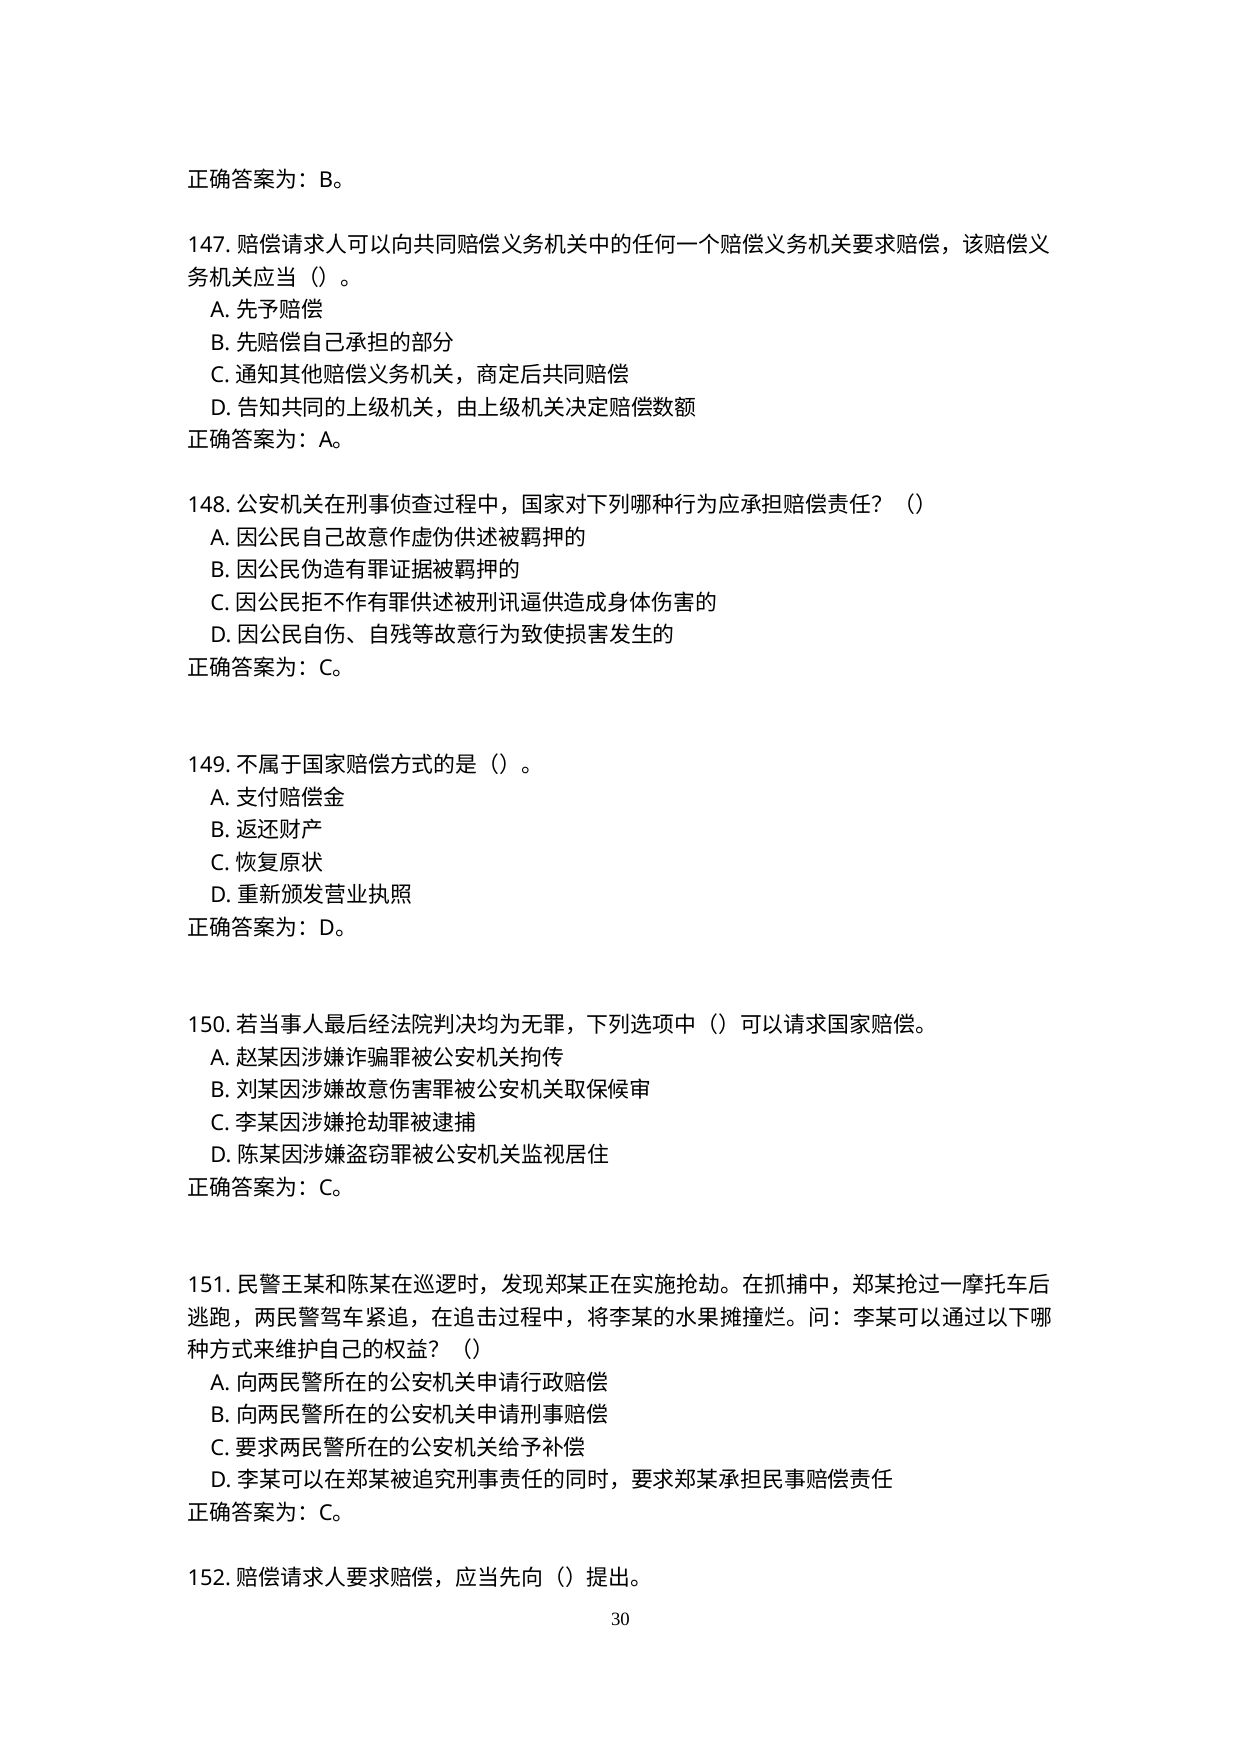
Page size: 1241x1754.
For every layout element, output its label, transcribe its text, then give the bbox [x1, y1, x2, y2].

text C. 因公民拒不作有罪供述被刑讯逼供造成身体伤害的 [187, 584, 1053, 617]
text B. 因公民伪造有罪证据被羁押的 [187, 552, 1053, 584]
text C. 恢复原状 [187, 844, 1053, 877]
text D. 因公民自伤、自残等故意行为致使损害发生的 [187, 617, 1053, 649]
text 149. 不属于国家赔偿方式的是（）。 [187, 747, 1053, 779]
text 151. 民警王某和陈某在巡逻时，发现郑某正在实施抢劫。在抓捕中，郑某抢过一摩托车后逃跑，两民警驾车紧追，在追击过程中，将李某的水果摊撞烂。问：李某可以通过以下哪种方式来维护自己的权益？（） [187, 1267, 1053, 1364]
text D. 重新颁发营业执照 [187, 877, 1053, 909]
text 148. 公安机关在刑事侦查过程中，国家对下列哪种行为应承担赔偿责任？（） [187, 487, 1053, 519]
text 正确答案为：C。 [187, 1169, 1053, 1202]
text A. 赵某因涉嫌诈骗罪被公安机关拘传 [187, 1039, 1053, 1072]
text 正确答案为：A。 [187, 422, 1053, 454]
text 正确答案为：D。 [187, 909, 1053, 942]
text 152. 赔偿请求人要求赔偿，应当先向（）提出。 [187, 1559, 1053, 1592]
text D. 陈某因涉嫌盗窃罪被公安机关监视居住 [187, 1137, 1053, 1169]
text 正确答案为：C。 [187, 1494, 1053, 1527]
text B. 先赔偿自己承担的部分 [187, 324, 1053, 357]
text A. 因公民自己故意作虚伪供述被羁押的 [187, 519, 1053, 552]
text A. 支付赔偿金 [187, 779, 1053, 812]
text 147. 赔偿请求人可以向共同赔偿义务机关中的任何一个赔偿义务机关要求赔偿，该赔偿义务机关应当（）。 [187, 227, 1053, 292]
text B. 刘某因涉嫌故意伤害罪被公安机关取保候审 [187, 1072, 1053, 1104]
text 150. 若当事人最后经法院判决均为无罪，下列选项中（）可以请求国家赔偿。 [187, 1007, 1053, 1039]
text B. 返还财产 [187, 812, 1053, 844]
text A. 向两民警所在的公安机关申请行政赔偿 [187, 1364, 1053, 1397]
text 正确答案为：B。 [187, 162, 1053, 194]
text D. 李某可以在郑某被追究刑事责任的同时，要求郑某承担民事赔偿责任 [187, 1462, 1053, 1494]
text B. 向两民警所在的公安机关申请刑事赔偿 [187, 1397, 1053, 1429]
text D. 告知共同的上级机关，由上级机关决定赔偿数额 [187, 389, 1053, 422]
text C. 通知其他赔偿义务机关，商定后共同赔偿 [187, 357, 1053, 389]
text 正确答案为：C。 [187, 649, 1053, 682]
text C. 要求两民警所在的公安机关给予补偿 [187, 1429, 1053, 1462]
text C. 李某因涉嫌抢劫罪被逮捕 [187, 1104, 1053, 1137]
text A. 先予赔偿 [187, 292, 1053, 324]
